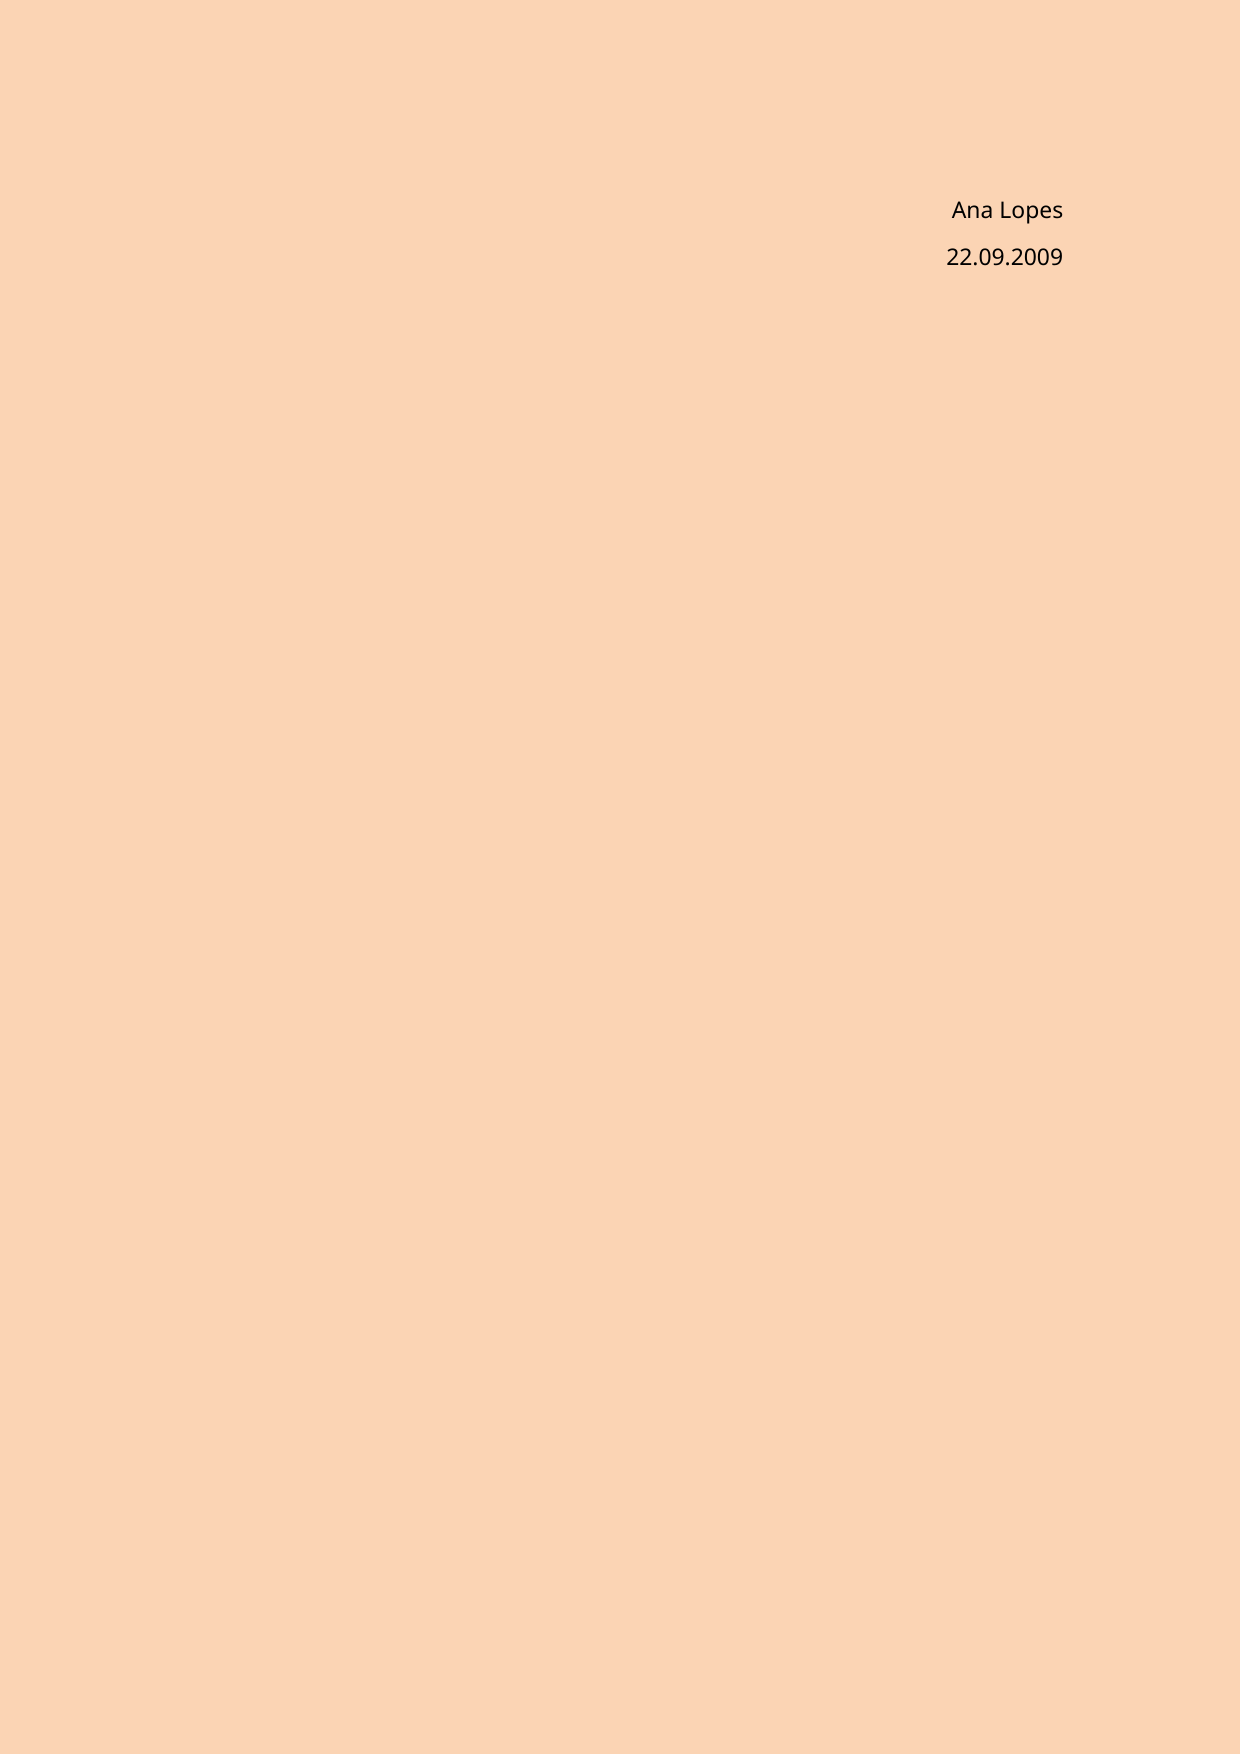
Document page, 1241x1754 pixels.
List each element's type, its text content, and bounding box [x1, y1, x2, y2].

text Ana Lopes [177, 194, 1063, 226]
text 22.09.2009 [177, 241, 1063, 273]
